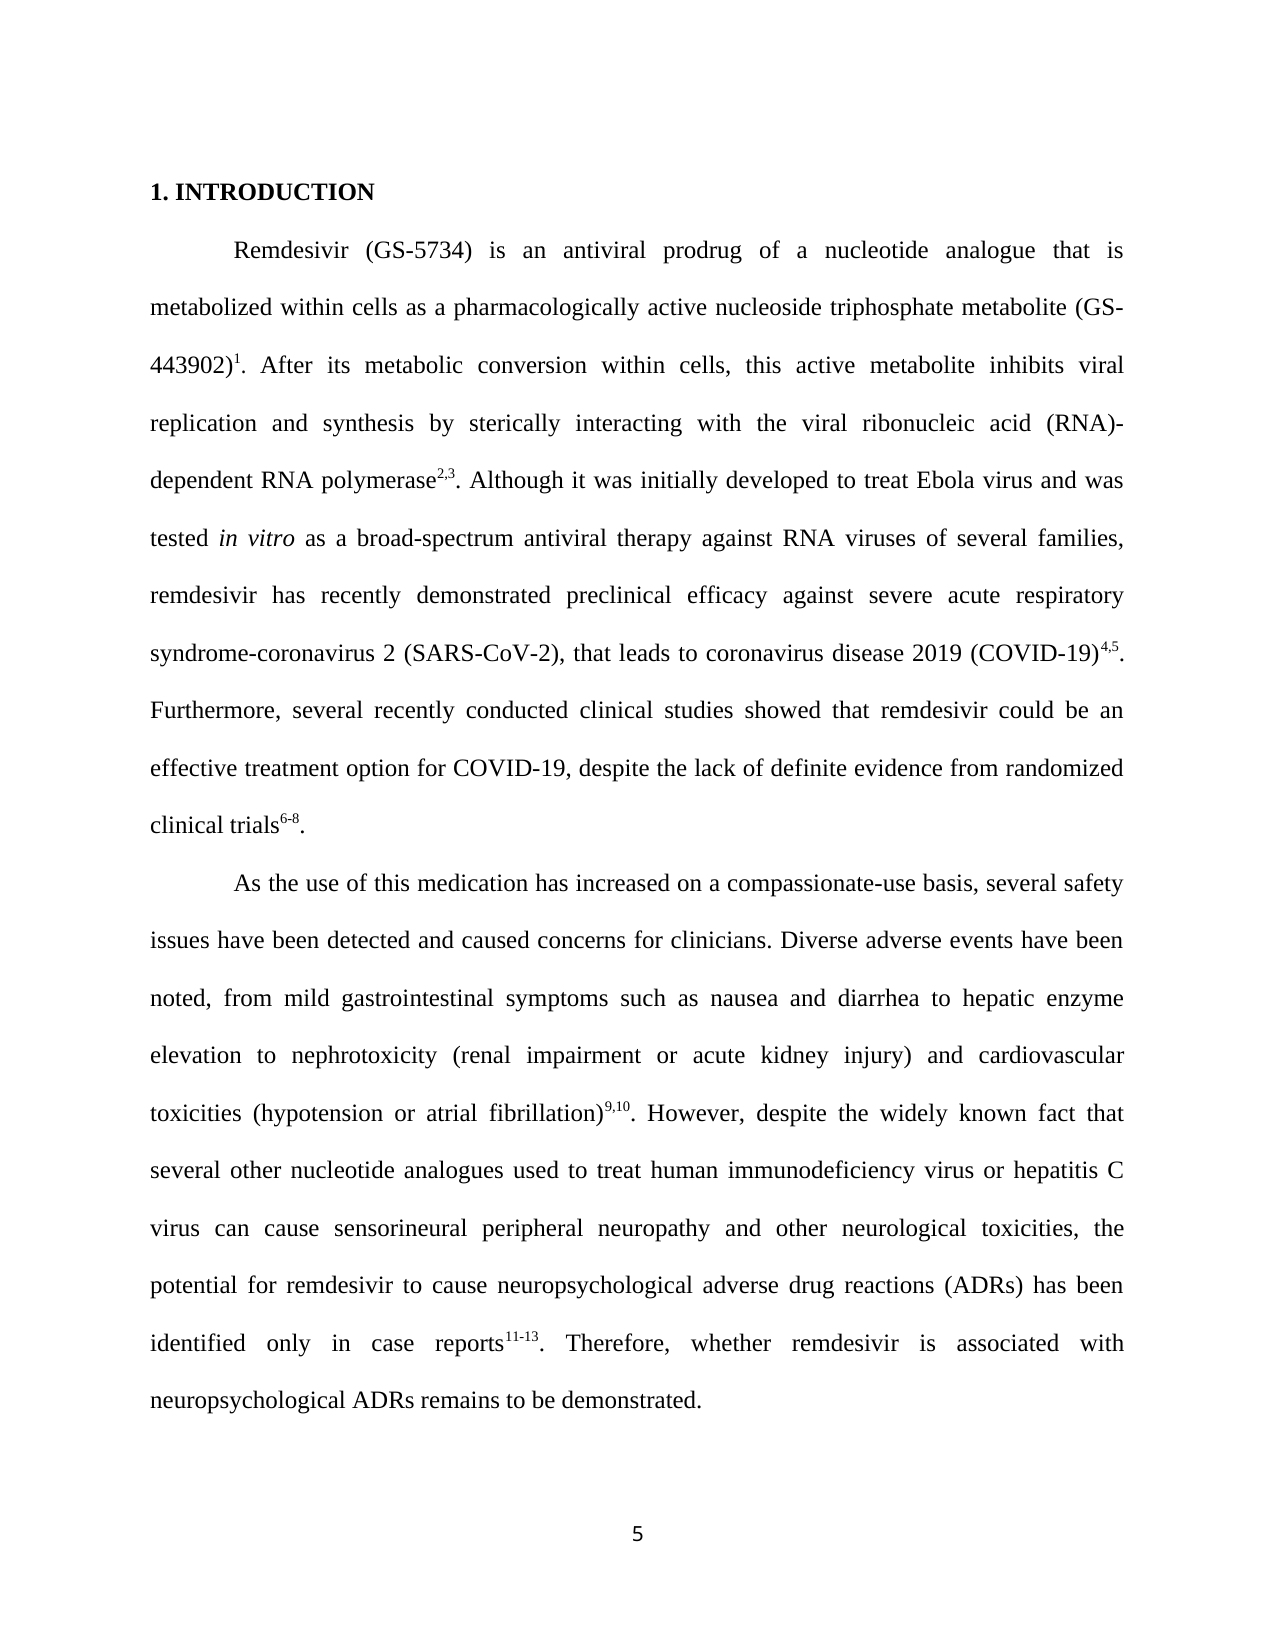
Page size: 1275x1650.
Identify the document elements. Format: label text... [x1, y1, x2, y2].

text As the use of this medication has increased on a compassionate-use basis, several safety issues have been detected and caused concerns for clinicians. Diverse adverse events have been noted, from mild gastrointestinal symptoms such as nausea and diarrhea to hepatic enzyme elevation to nephrotoxicity (renal impairment or acute kidney injury) and cardiovascular toxicities (hypotension or atrial fibrillation)9,10. However, despite the widely known fact that several other nucleotide analogues used to treat human immunodeficiency virus or hepatitis C virus can cause sensorineural peripheral neuropathy and other neurological toxicities, the potential for remdesivir to cause neuropsychological adverse drug reactions (ADRs) has been identified only in case reports11-13. Therefore, whether remdesivir is associated with neuropsychological ADRs remains to be demonstrated. [150, 868, 1125, 1414]
text Remdesivir (GS-5734) is an antiviral prodrug of a nucleotide analogue that is metabolized within cells as a pharmacologically active nucleoside triphosphate metabolite (GS-443902)1. After its metabolic conversion within cells, this active metabolite inhibits viral replication and synthesis by sterically interacting with the viral ribonucleic acid (RNA)-dependent RNA polymerase2,3. Although it was initially developed to treat Ebola virus and was tested in vitro as a broad-spectrum antiviral therapy against RNA viruses of several families, remdesivir has recently demonstrated preclinical efficacy against severe acute respiratory syndrome-coronavirus 2 (SARS-CoV-2), that leads to coronavirus disease 2019 (COVID-19)4,5. Furthermore, several recently conducted clinical studies showed that remdesivir could be an effective treatment option for COVID-19, despite the lack of definite evidence from randomized clinical trials6-8. [150, 235, 1125, 839]
text 1. INTRODUCTION [150, 177, 1125, 206]
